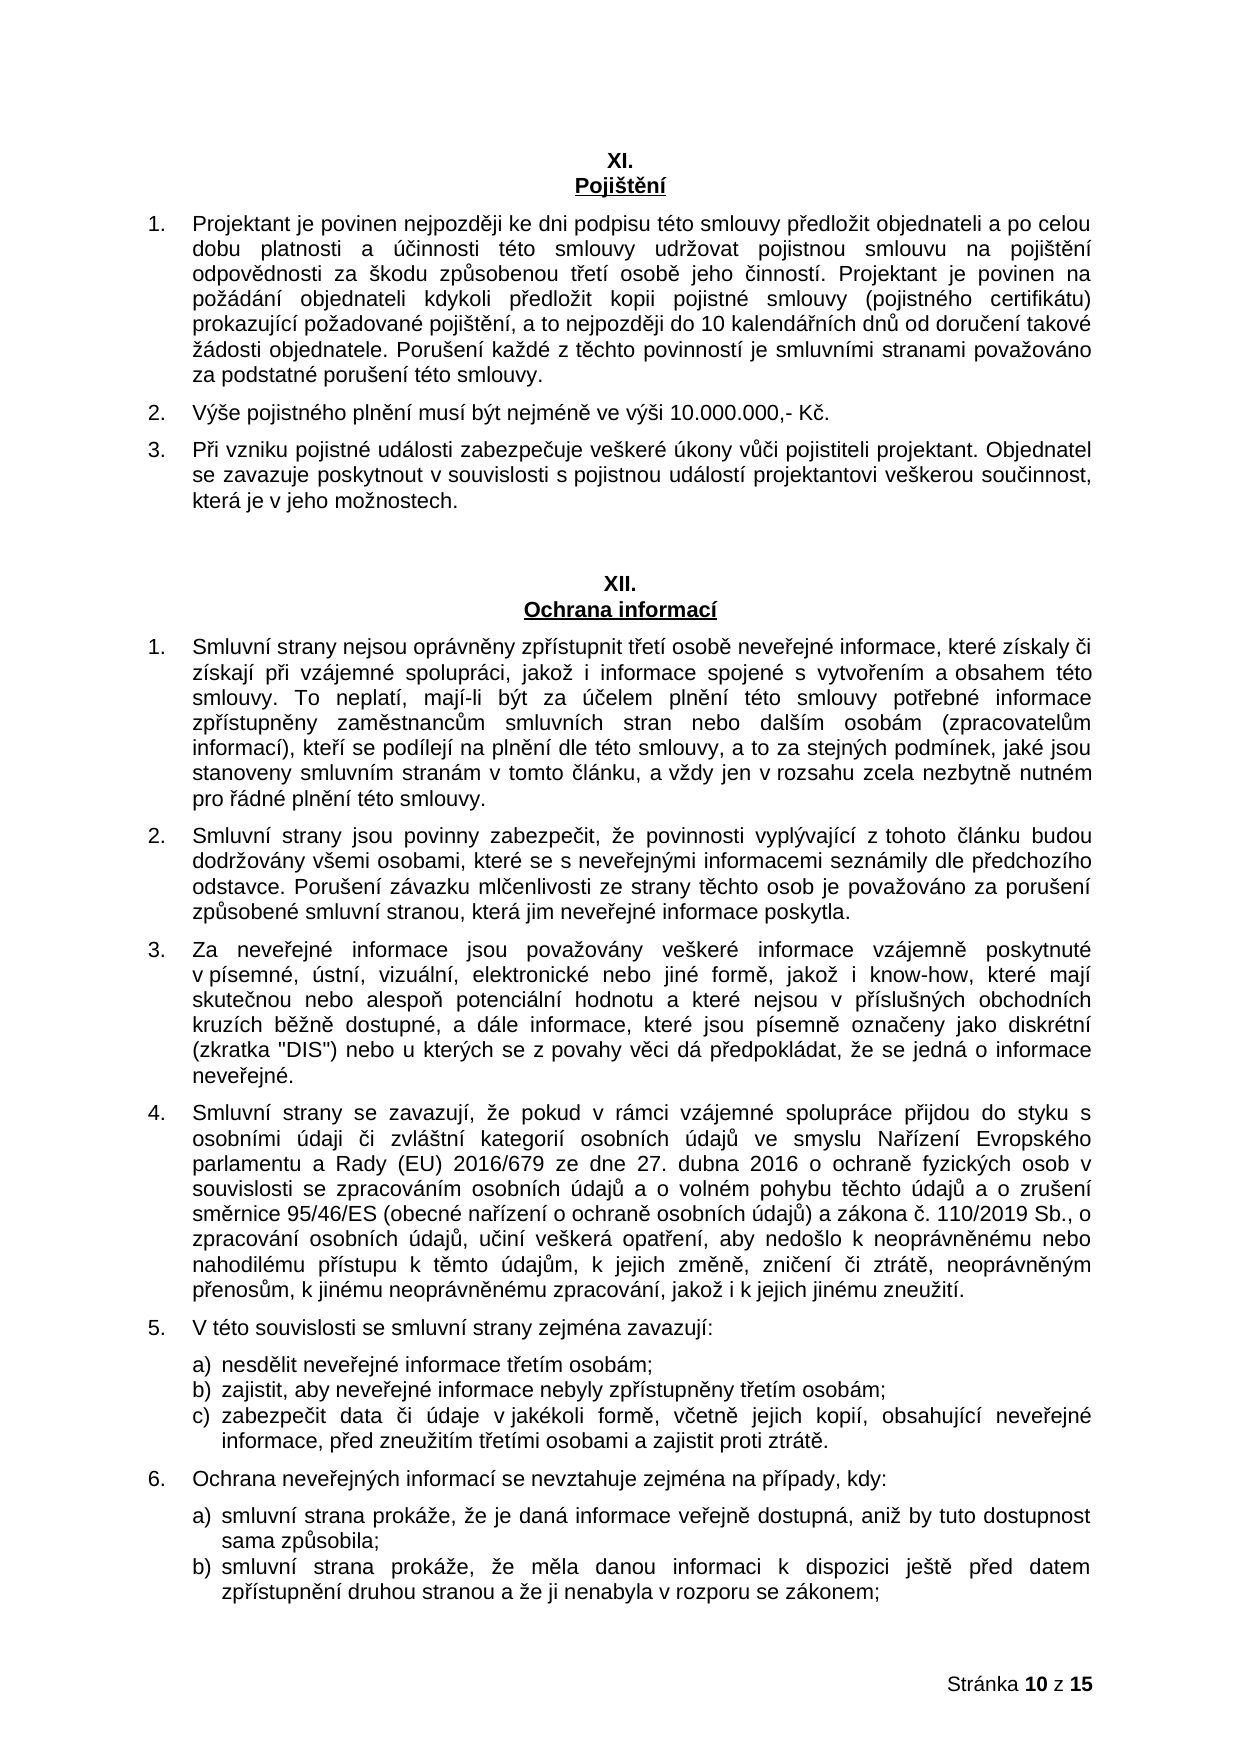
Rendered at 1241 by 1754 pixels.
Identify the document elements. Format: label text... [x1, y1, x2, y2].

list Za neveřejné informace jsou považovány veškeré informace vzájemně poskytnuté v písemné, ústní, vizuální, elektronické nebo jiné formě, jakož i know-how, které mají skutečnou nebo alespoň potenciální hodnotu a které nejsou v příslušných obchodních kruzích běžně dostupné, a dále informace, které jsou písemně označeny jako diskrétní (zkratka "DIS") nebo u kterých se z povahy věci dá předpokládat, že se jedná o informace neveřejné. [148, 937, 1093, 1088]
list Výše pojistného plnění musí být nejméně ve výši 10.000.000,- Kč. [148, 399, 1093, 425]
list Při vzniku pojistné události zabezpečuje veškeré úkony vůči pojistiteli projektant. Objednatel se zavazuje poskytnout v souvislosti s pojistnou událostí projektantovi veškerou součinnost, která je v jeho možnostech. [148, 437, 1093, 513]
list smluvní strana prokáže, že je daná informace veřejně dostupná, aniž by tuto dostupnost sama způsobila; [192, 1503, 1092, 1554]
list Smluvní strany se zavazují, že pokud v rámci vzájemné spolupráce přijdou do styku s osobními údaji či zvláštní kategorií osobních údajů ve smyslu Nařízení Evropského parlamentu a Rady (EU) 2016/679 ze dne 27. dubna 2016 o ochraně fyzických osob v souvislosti se zpracováním osobních údajů a o volném pohybu těchto údajů a o zrušení směrnice 95/46/ES (obecné nařízení o ochraně osobních údajů) a zákona č. 110/2019 Sb., o zpracování osobních údajů, učiní veškerá opatření, aby nedošlo k neoprávněnému nebo nahodilému přístupu k těmto údajům, k jejich změně, zničení či ztrátě, neoprávněným přenosům, k jinému neoprávněnému zpracování, jakož i k jejich jinému zneužití. [148, 1100, 1093, 1302]
list Projektant je povinen nejpozději ke dni podpisu této smlouvy předložit objednateli a po celou dobu platnosti a účinnosti této smlouvy udržovat pojistnou smlouvu na pojištění odpovědnosti za škodu způsobenou třetí osobě jeho činností. Projektant je povinen na požádání objednateli kdykoli předložit kopii pojistné smlouvy (pojistného certifikátu) prokazující požadované pojištění, a to nejpozději do 10 kalendářních dnů od doručení takové žádosti objednatele. Porušení každé z těchto povinností je smluvními stranami považováno za podstatné porušení této smlouvy. [148, 211, 1093, 387]
list smluvní strana prokáže, že měla danou informaci k dispozici ještě před datem zpřístupnění druhou stranou a že ji nenabyla v rozporu se zákonem; [192, 1554, 1092, 1604]
list Smluvní strany jsou povinny zabezpečit, že povinnosti vyplývající z tohoto článku budou dodržovány všemi osobami, které se s neveřejnými informacemi seznámily dle předchozího odstavce. Porušení závazku mlčenlivosti ze strany těchto osob je považováno za porušení způsobené smluvní stranou, která jim neveřejné informace poskytla. [148, 823, 1093, 924]
list Ochrana neveřejných informací se nevztahuje zejména na případy, kdy: [148, 1466, 1093, 1491]
list Smluvní strany nejsou oprávněny zpřístupnit třetí osobě neveřejné informace, které získaly či získají při vzájemné spolupráci, jakož i informace spojené s vytvořením a obsahem této smlouvy. To neplatí, mají-li být za účelem plnění této smlouvy potřebné informace zpřístupněny zaměstnancům smluvních stran nebo dalším osobám (zpracovatelům informací), kteří se podílejí na plnění dle této smlouvy, a to za stejných podmínek, jaké jsou stanoveny smluvním stranám v tomto článku, a vždy jen v rozsahu zcela nezbytně nutném pro řádné plnění této smlouvy. [148, 634, 1093, 811]
list zajistit, aby neveřejné informace nebyly zpřístupněny třetím osobám; [192, 1377, 1092, 1403]
text XII. [148, 571, 1093, 597]
list nesdělit neveřejné informace třetím osobám; [192, 1352, 1092, 1377]
list V této souvislosti se smluvní strany zejména zavazují: [148, 1314, 1093, 1340]
text XI. [148, 148, 1093, 173]
text Ochrana informací [148, 597, 1093, 622]
text Pojištění [148, 173, 1093, 198]
list zabezpečit data či údaje v jakékoli formě, včetně jejich kopií, obsahující neveřejné informace, před zneužitím třetími osobami a zajistit proti ztrátě. [192, 1403, 1093, 1453]
